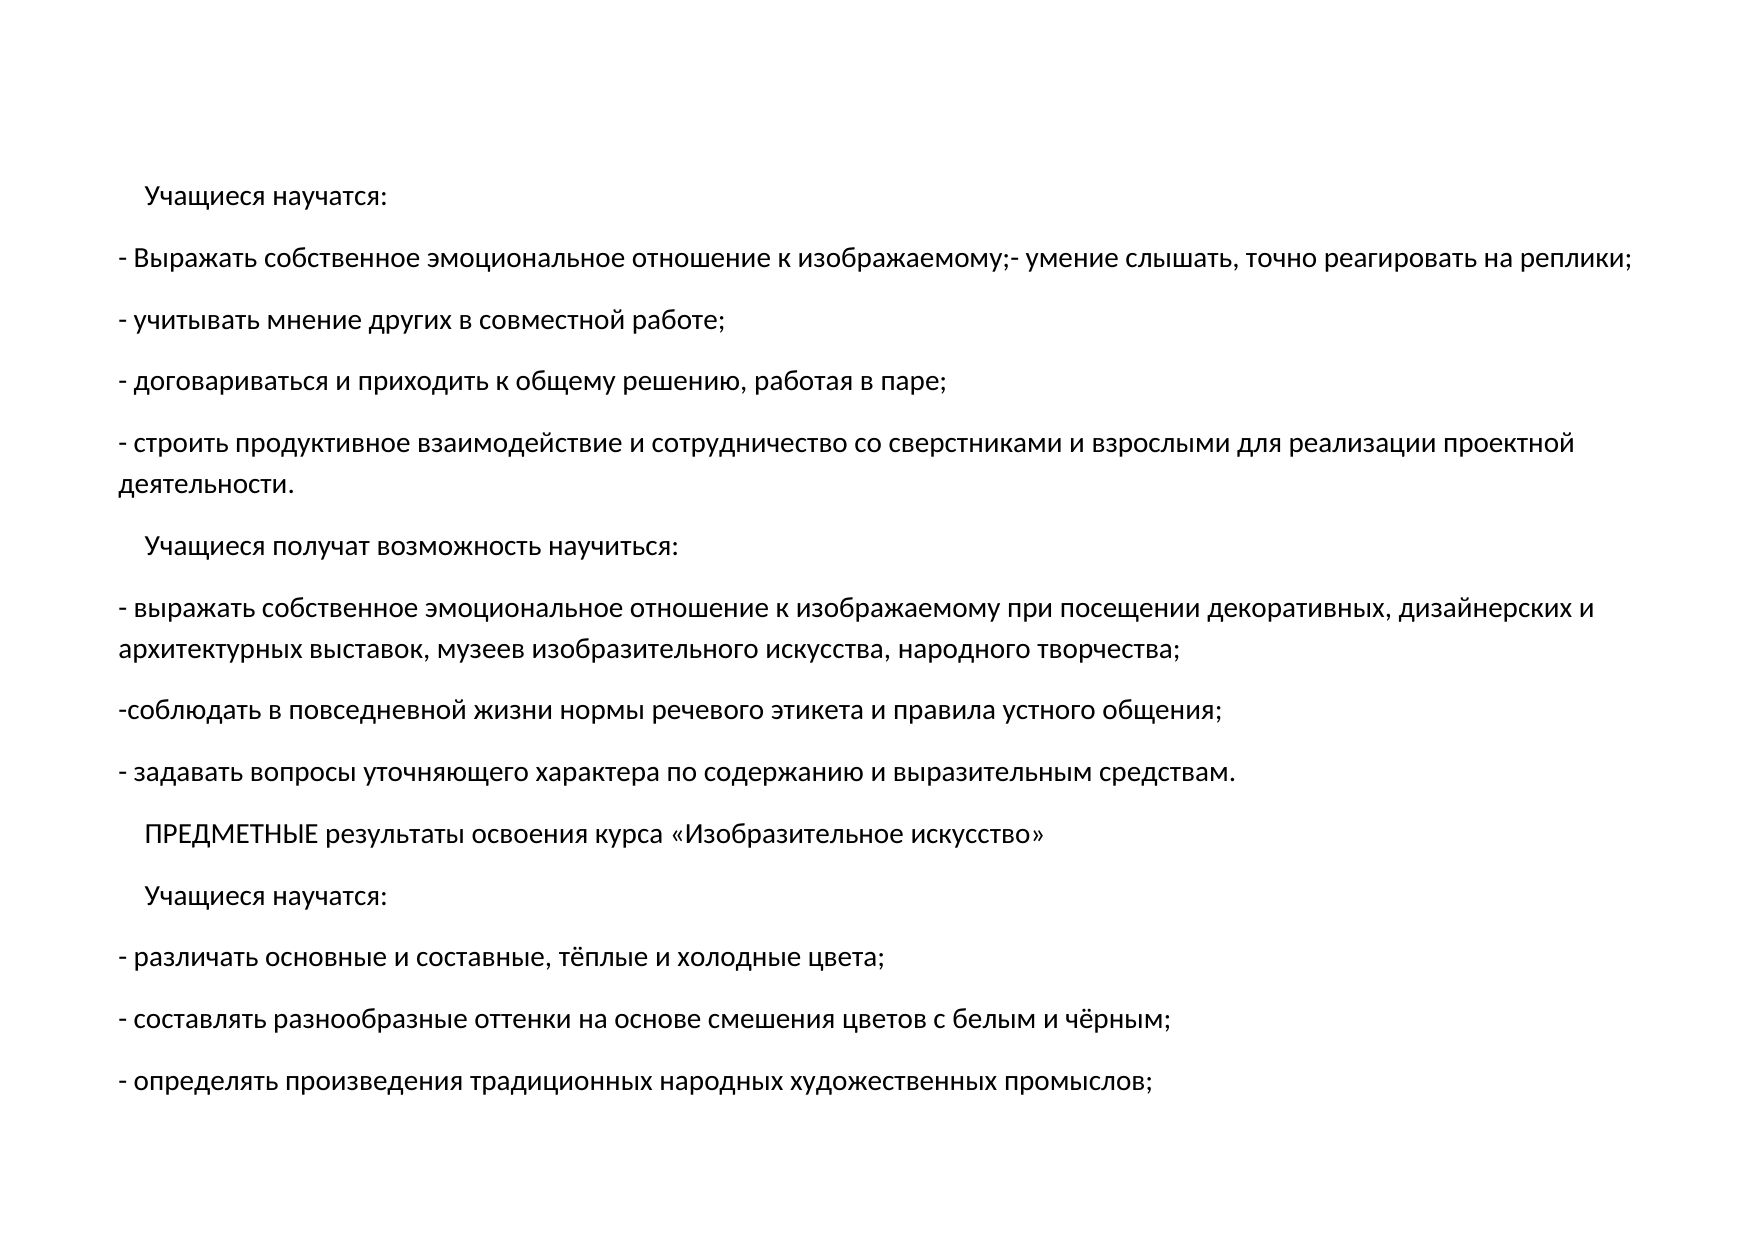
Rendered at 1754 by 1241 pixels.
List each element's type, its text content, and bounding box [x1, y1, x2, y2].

text - строить продуктивное взаимодействие и сотрудничество со сверстниками и взрослыми для реализации проектной деятельности. [118, 424, 1636, 501]
text - определять произведения традиционных народных художественных промыслов; [118, 1062, 1636, 1098]
text - различать основные и составные, тёплые и холодные цвета; [118, 938, 1636, 974]
text - договариваться и приходить к общему решению, работая в паре; [118, 362, 1636, 398]
text - Выражать собственное эмоциональное отношение к изображаемому;- умение слышать, точно реагировать на реплики; [118, 239, 1636, 274]
text -соблюдать в повседневной жизни нормы речевого этикета и правила устного общения; [118, 691, 1636, 727]
text - выражать собственное эмоциональное отношение к изображаемому при посещении декоративных, дизайнерских и архитектурных выставок, музеев изобразительного искусства, народного творчества; [118, 589, 1636, 665]
text Учащиеся научатся: [118, 177, 1636, 213]
text - составлять разнообразные оттенки на основе смешения цветов с белым и чёрным; [118, 1000, 1636, 1036]
text - учитывать мнение других в совместной работе; [118, 301, 1636, 336]
text Учащиеся научатся: [118, 877, 1636, 912]
text - задавать вопросы уточняющего характера по содержанию и выразительным средствам. [118, 753, 1636, 789]
text Учащиеся получат возможность научиться: [118, 527, 1636, 563]
text ПРЕДМЕТНЫЕ результаты освоения курса «Изобразительное искусство» [118, 815, 1636, 851]
